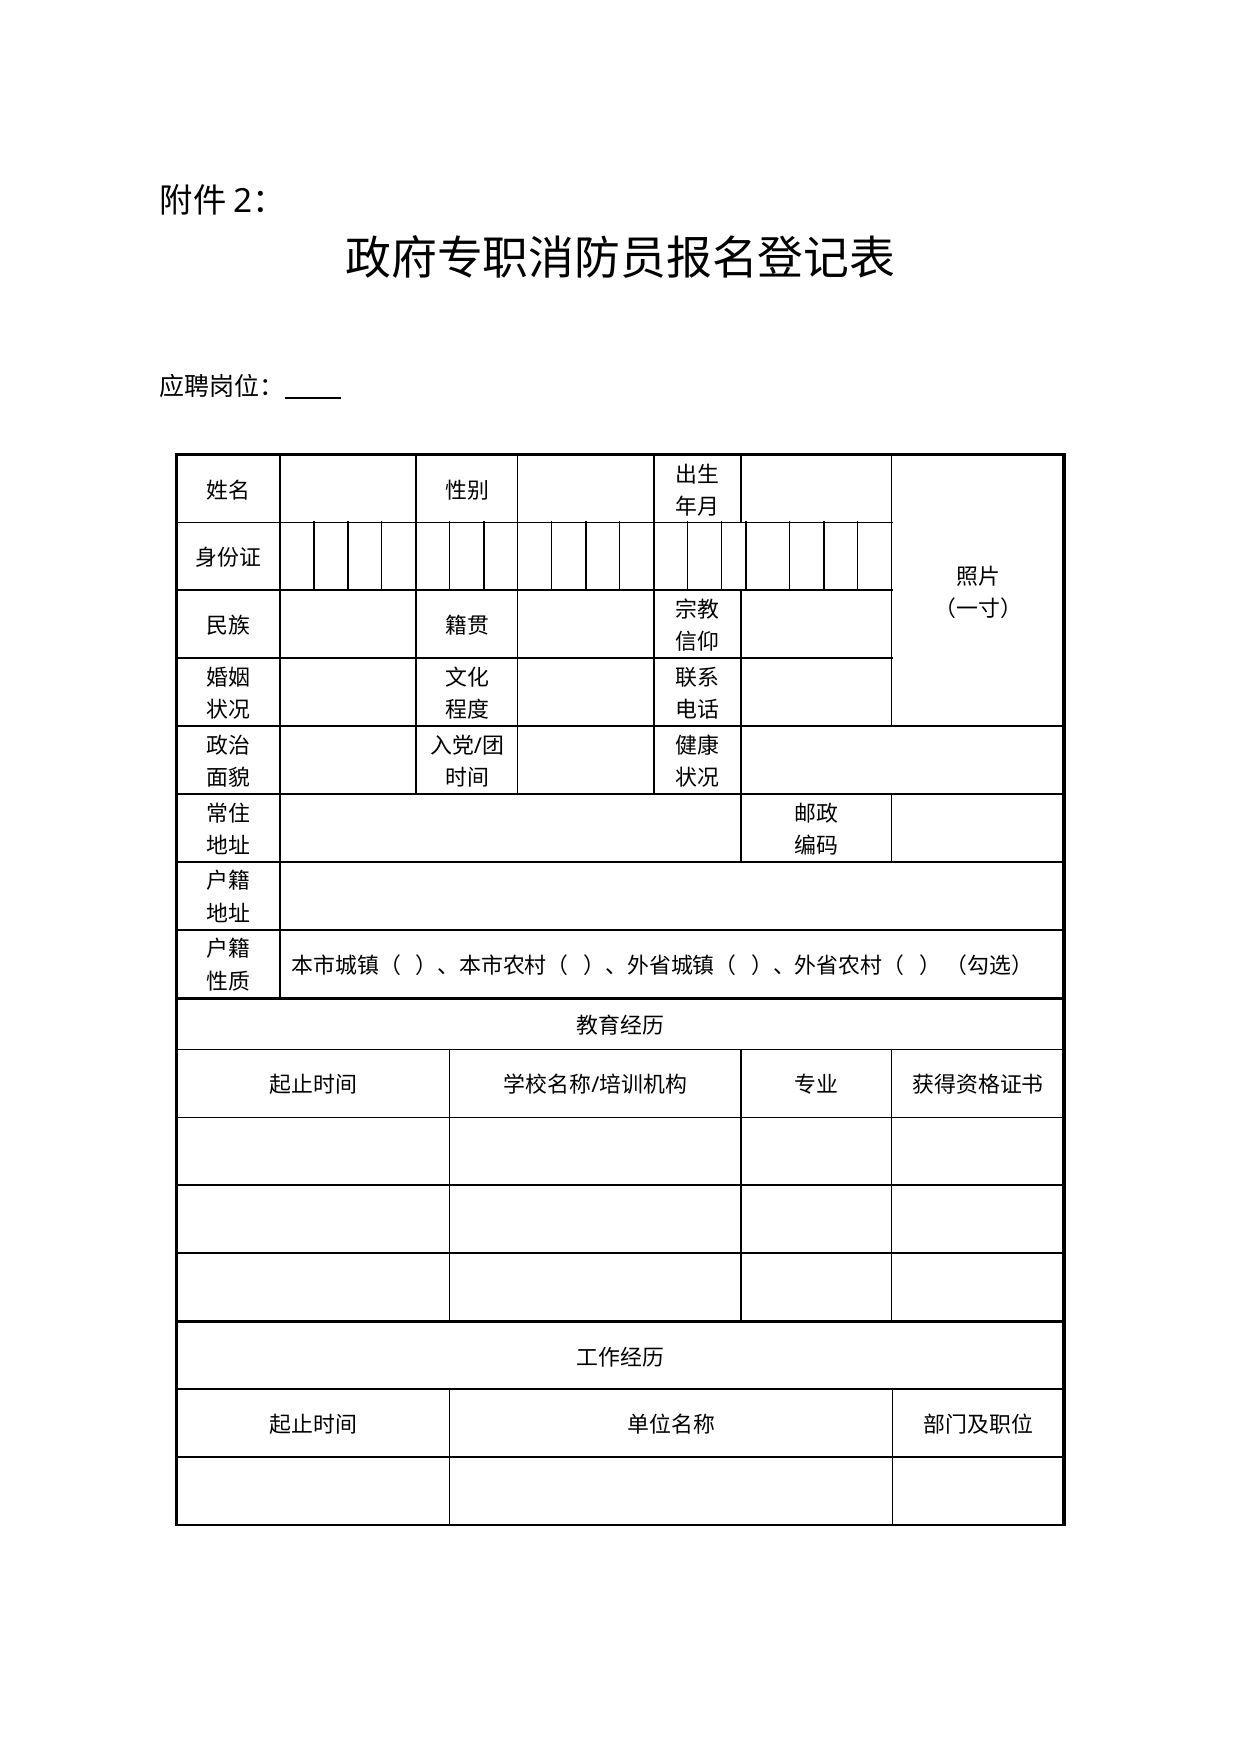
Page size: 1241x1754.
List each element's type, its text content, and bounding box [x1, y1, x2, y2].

table_cell [450, 1458, 892, 1524]
table_cell [518, 523, 551, 589]
table_cell [518, 727, 653, 793]
table_cell [281, 659, 415, 725]
table_cell 部门及职位 [893, 1390, 1062, 1456]
table_cell [892, 1186, 1062, 1252]
table_cell [552, 523, 585, 589]
table_cell 民族 [178, 591, 279, 657]
table_cell 专业 [742, 1050, 891, 1116]
table_cell [518, 591, 653, 657]
table_cell [790, 523, 823, 589]
table_cell [450, 1254, 740, 1320]
table_cell 户籍 性质 [178, 931, 279, 997]
table_header [281, 456, 415, 521]
table_cell 身份证 [178, 523, 279, 589]
table_cell 起止时间 [178, 1050, 449, 1116]
table_cell [450, 523, 483, 589]
text 政府专职消防员报名登记表 [159, 224, 1081, 287]
table_cell 本市城镇（ ）、本市农村（ ）、外省城镇（ ）、外省农村（ ） （勾选） [281, 931, 1062, 997]
table_cell [742, 727, 1062, 793]
table_cell [892, 1118, 1062, 1184]
table_cell [742, 1186, 891, 1252]
table_cell 婚姻 状况 [178, 659, 279, 725]
table_cell [892, 795, 1062, 861]
table_cell [450, 1118, 740, 1184]
table_cell [742, 1254, 891, 1320]
table_cell [178, 1254, 449, 1320]
table_cell [722, 523, 745, 589]
table_cell 教育经历 [178, 1000, 1062, 1048]
table_cell [382, 523, 415, 589]
text 应聘岗位： [159, 352, 1081, 417]
table_cell [518, 659, 653, 725]
table_cell 获得资格证书 [892, 1050, 1062, 1116]
table_cell [178, 1186, 449, 1252]
table_cell 常住 地址 [178, 795, 279, 861]
table_cell [281, 727, 415, 793]
table_cell [688, 523, 721, 589]
table_cell 学校名称/培训机构 [450, 1050, 740, 1116]
text 附件2： [159, 162, 1081, 224]
table_cell [620, 523, 653, 589]
table_cell 户籍 地址 [178, 863, 279, 929]
table_cell [349, 523, 381, 589]
table_cell [742, 1118, 891, 1184]
table_cell 籍贯 [417, 591, 517, 657]
table_cell [417, 523, 449, 589]
table_cell [587, 523, 619, 589]
table_cell 政治 面貌 [178, 727, 279, 793]
table_header 性别 [417, 456, 517, 521]
table_cell 健康 状况 [655, 727, 740, 793]
table_cell [281, 591, 415, 657]
table_cell [315, 523, 347, 589]
table_cell 起止时间 [178, 1390, 449, 1456]
table_cell [281, 795, 740, 861]
table_cell [655, 523, 687, 589]
table_cell 入党/团 时间 [417, 727, 517, 793]
table_cell [178, 1118, 449, 1184]
table_cell 邮政 编码 [742, 795, 891, 861]
table_cell 文化 程度 [417, 659, 517, 725]
table_cell [485, 523, 517, 589]
table_cell [742, 591, 891, 657]
table_cell [178, 1458, 449, 1524]
table_header 照片 （一寸） [892, 456, 1062, 725]
table_header [518, 456, 653, 521]
table_cell [747, 523, 789, 589]
table_cell [450, 1186, 740, 1252]
table_header 出生 年月 [655, 456, 740, 521]
table_cell [825, 523, 857, 589]
table_cell [892, 1254, 1062, 1320]
table_cell [742, 659, 891, 725]
table_cell 工作经历 [178, 1323, 1062, 1388]
table_cell 联系 电话 [655, 659, 740, 725]
table_cell [858, 523, 891, 589]
table_cell 宗教 信仰 [655, 591, 740, 657]
table_header 姓名 [178, 456, 279, 521]
table_cell [893, 1458, 1062, 1524]
table_cell [281, 523, 313, 589]
table_cell 单位名称 [450, 1390, 892, 1456]
table_cell [281, 863, 1062, 929]
table_header [742, 456, 891, 521]
